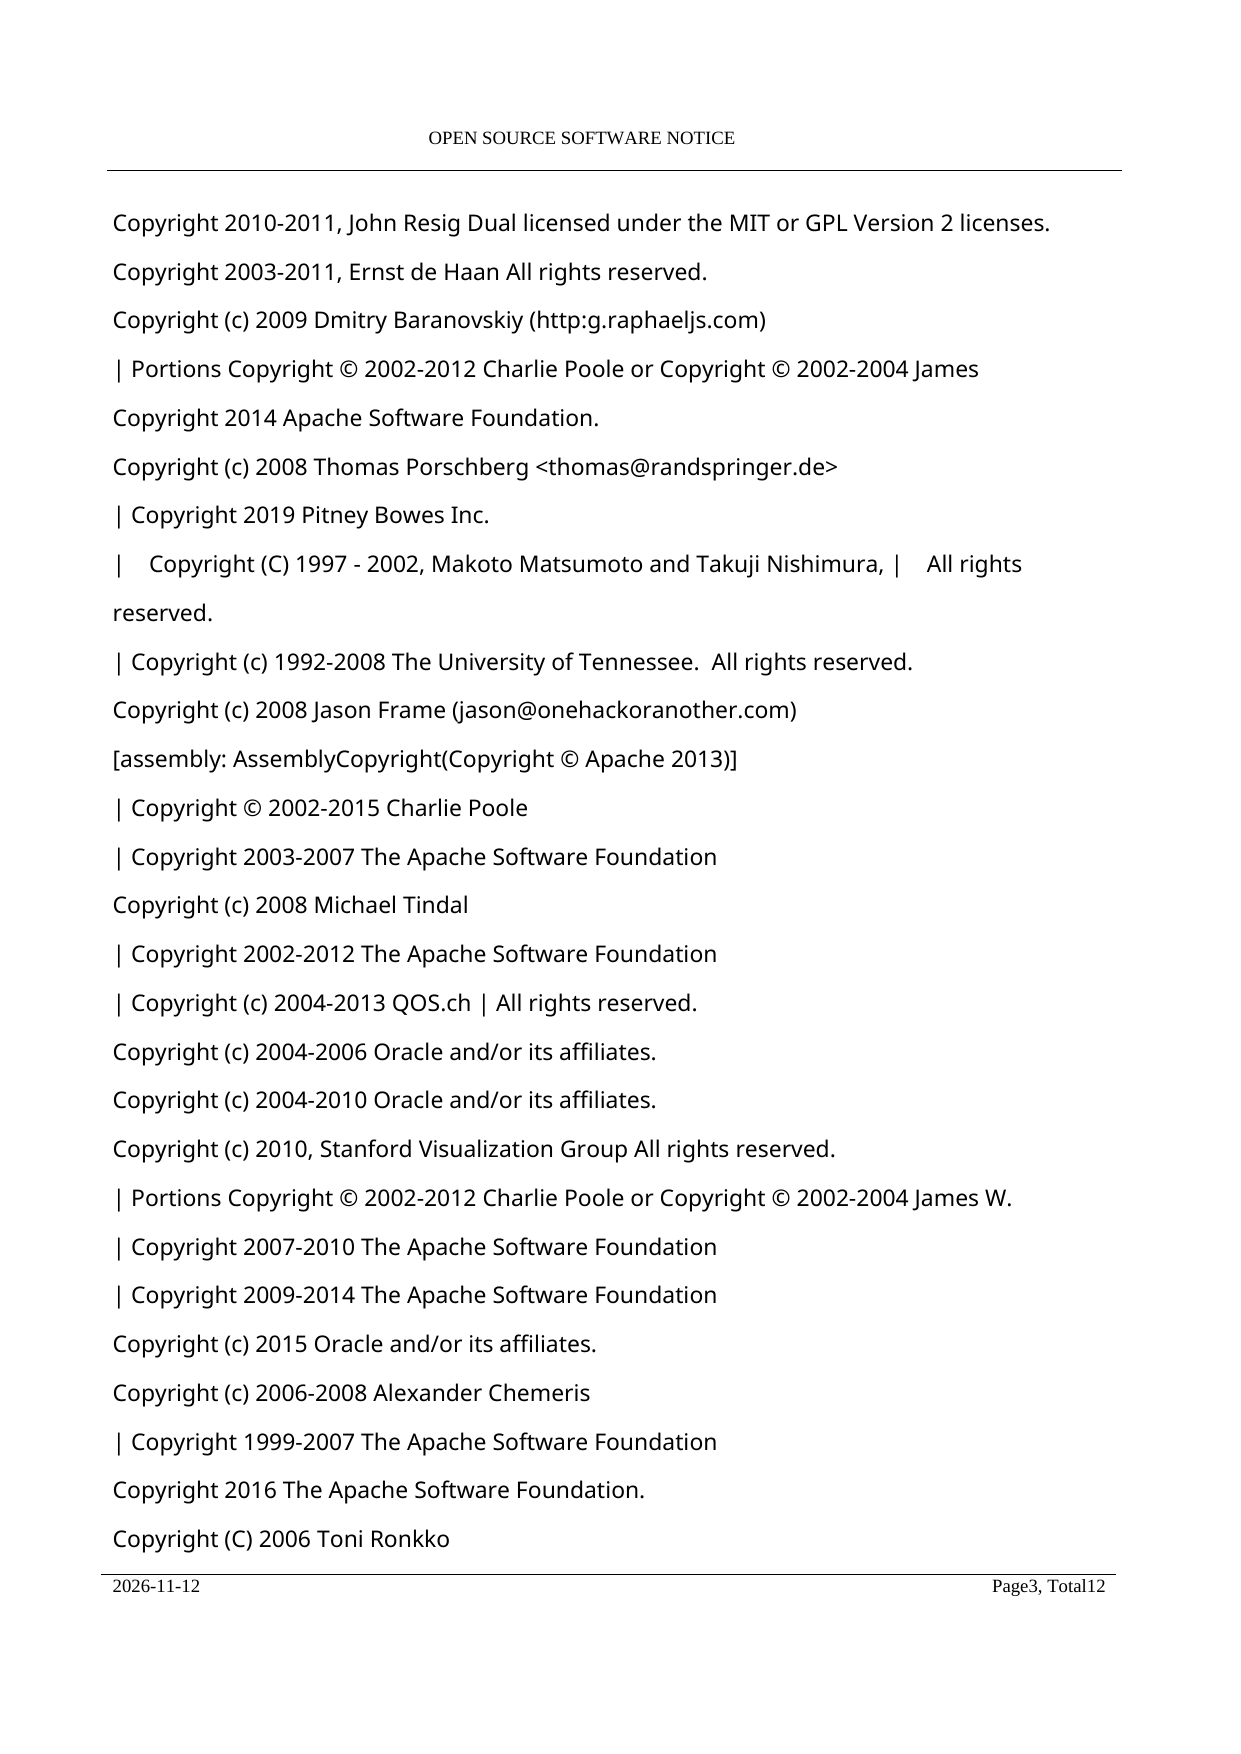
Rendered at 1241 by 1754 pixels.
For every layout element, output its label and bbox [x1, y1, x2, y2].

text [112, 206, 1128, 1555]
